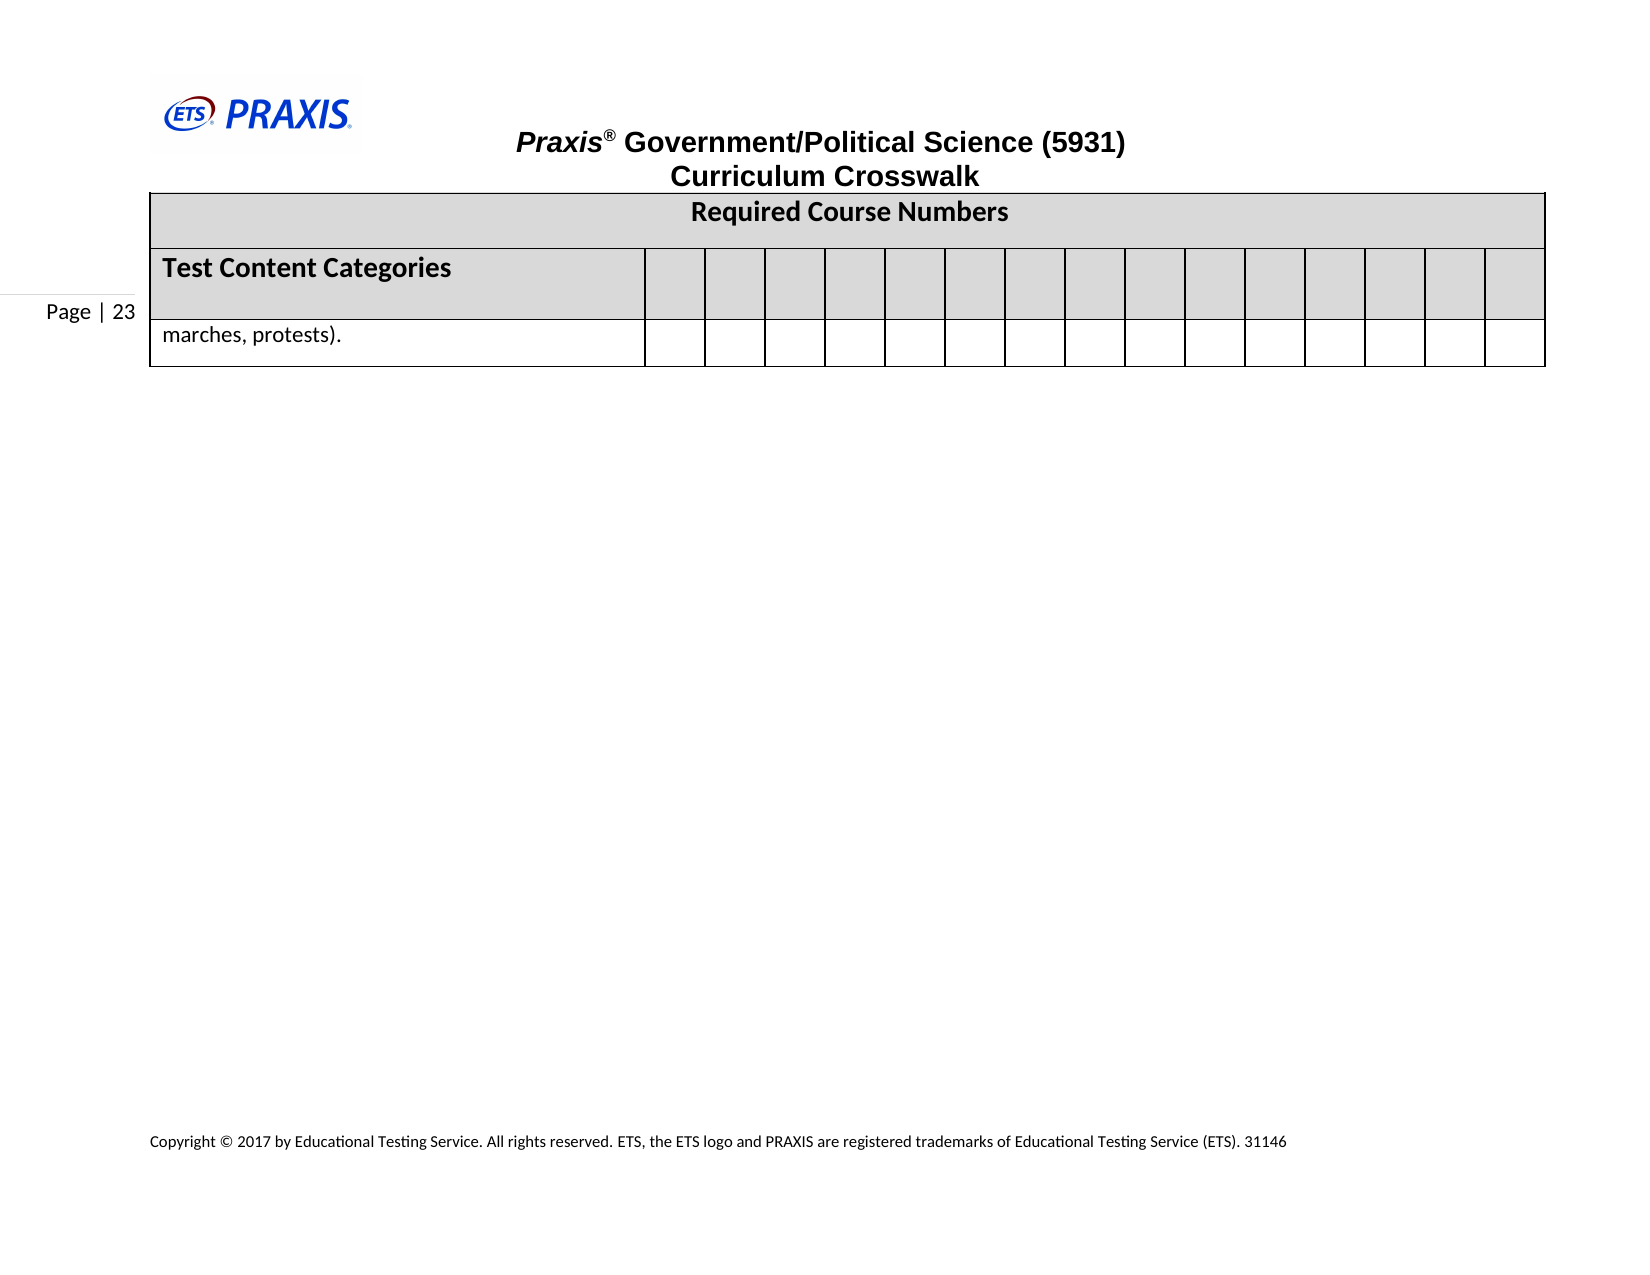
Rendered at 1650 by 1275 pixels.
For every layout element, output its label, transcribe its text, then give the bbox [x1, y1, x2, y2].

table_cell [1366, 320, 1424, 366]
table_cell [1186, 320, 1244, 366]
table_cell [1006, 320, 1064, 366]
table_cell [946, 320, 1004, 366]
table_cell [886, 249, 944, 319]
table_cell [766, 249, 824, 319]
table_cell [1126, 249, 1184, 319]
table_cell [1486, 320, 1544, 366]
table_cell [1366, 249, 1424, 319]
table_cell [1306, 249, 1364, 319]
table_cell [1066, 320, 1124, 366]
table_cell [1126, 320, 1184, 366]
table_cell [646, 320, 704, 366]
table_cell [646, 249, 704, 319]
table_cell [1066, 249, 1124, 319]
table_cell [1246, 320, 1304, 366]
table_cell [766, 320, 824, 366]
table_cell [706, 249, 764, 319]
table_header Required Course Numbers [151, 194, 1544, 248]
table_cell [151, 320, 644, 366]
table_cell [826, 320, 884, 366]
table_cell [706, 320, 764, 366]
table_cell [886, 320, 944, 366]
table_cell [946, 249, 1004, 319]
table_cell [1486, 249, 1544, 319]
table_cell [1186, 249, 1244, 319]
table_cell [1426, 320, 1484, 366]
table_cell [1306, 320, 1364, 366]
table_cell [1006, 249, 1064, 319]
table_cell [1246, 249, 1304, 319]
picture [150, 75, 364, 153]
table_cell [1426, 249, 1484, 319]
table_cell Test Content Categories [151, 249, 644, 319]
table_cell [826, 249, 884, 319]
